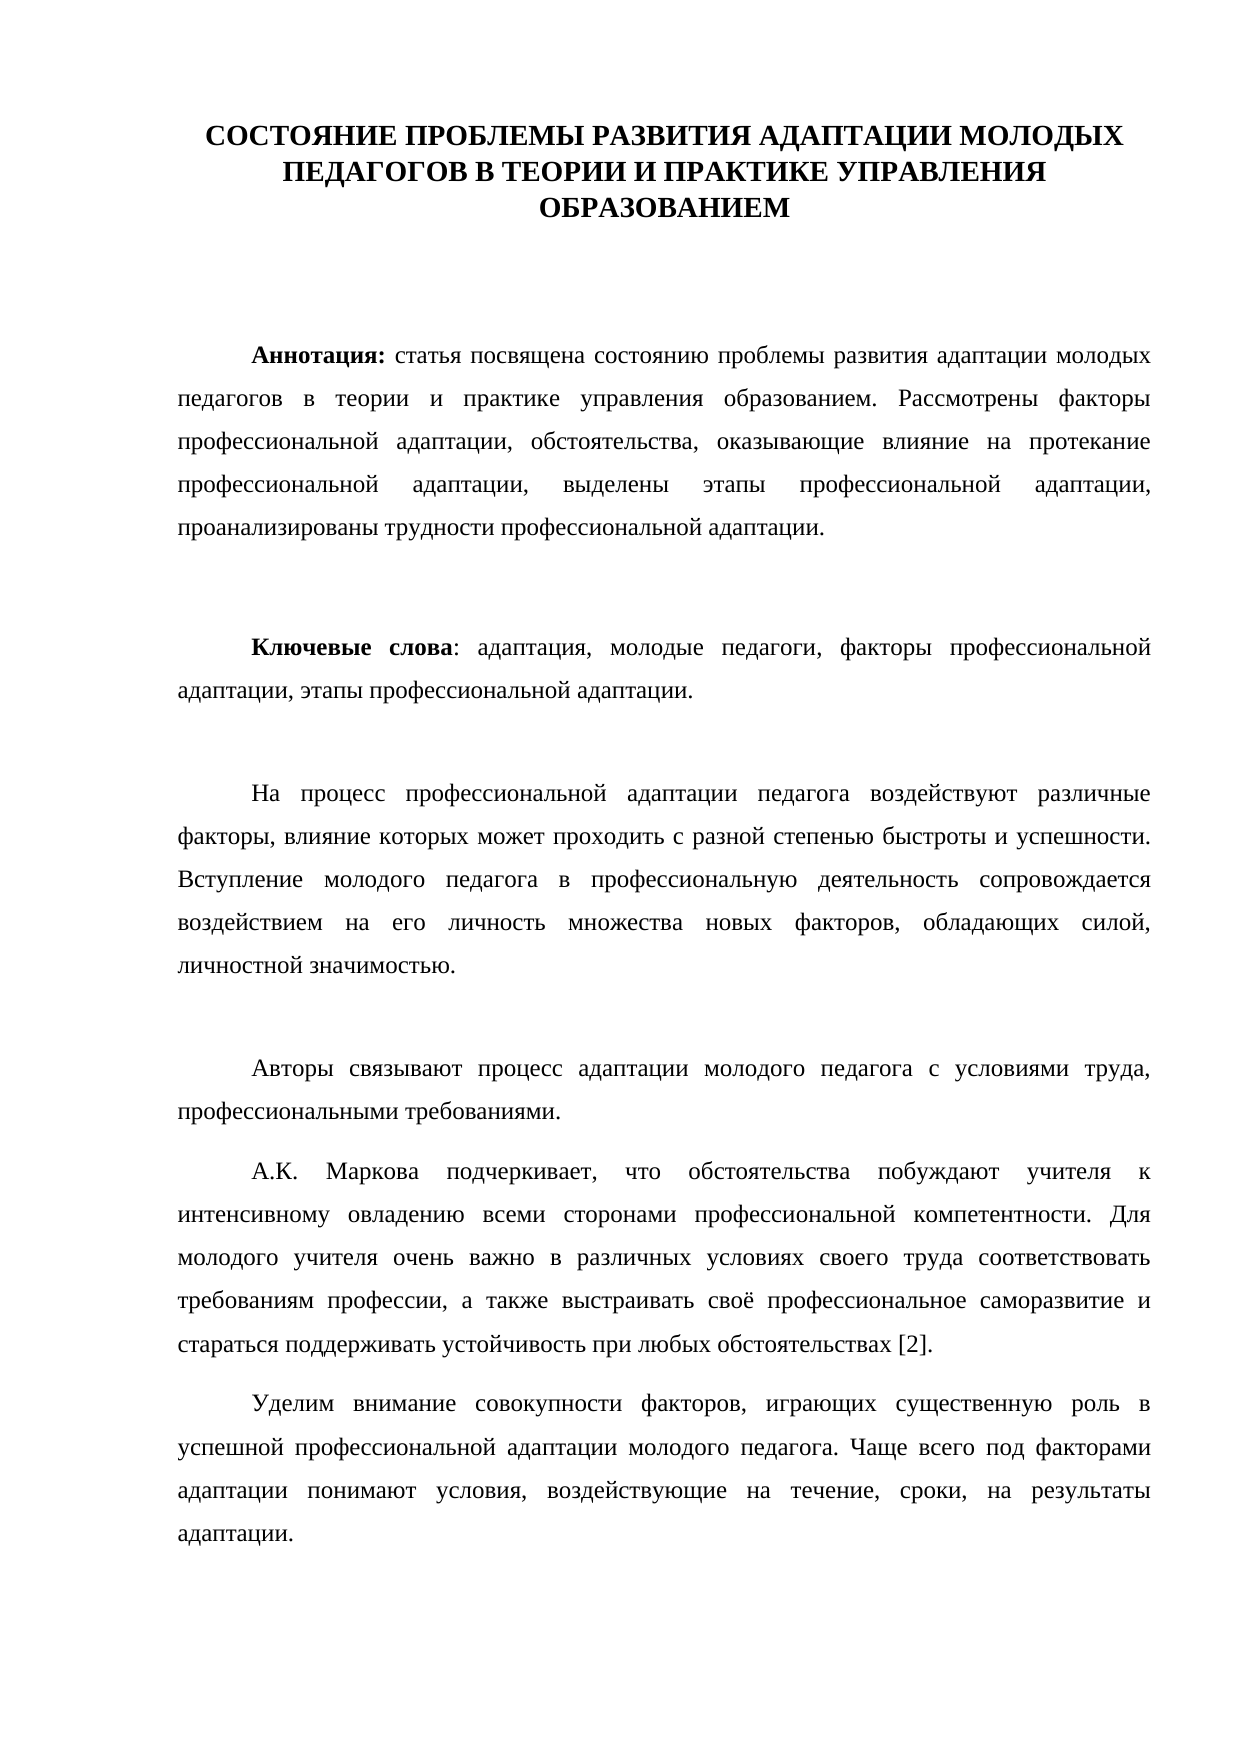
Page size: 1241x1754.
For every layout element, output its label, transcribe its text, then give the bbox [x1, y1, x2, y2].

text На процесс профессиональной адаптации педагога воздействуют различные факторы, влияние которых может проходить с разной степенью быстроты и успешности. Вступление молодого педагога в профессиональную деятельность сопровождается воздействием на его личность множества новых факторов, обладающих силой, личностной значимостью. [177, 778, 1152, 979]
text Аннотация: статья посвящена состоянию проблемы развития адаптации молодых педагогов в теории и практике управления образованием. Рассмотрены факторы профессиональной адаптации, обстоятельства, оказывающие влияние на протекание профессиональной адаптации, выделены этапы профессиональной адаптации, проанализированы трудности профессиональной адаптации. [177, 340, 1152, 541]
text СОСТОЯНИЕ ПРОБЛЕМЫ РАЗВИТИЯ АДАПТАЦИИ МОЛОДЫХ ПЕДАГОГОВ В ТЕОРИИ И ПРАКТИКЕ УПРАВЛЕНИЯ ОБРАЗОВАНИЕМ [177, 118, 1152, 224]
text А.К. Маркова подчеркивает, что обстоятельства побуждают учителя к интенсивному овладению всеми сторонами профессиональной компетентности. Для молодого учителя очень важно в различных условиях своего труда соответствовать требованиям профессии, а также выстраивать своё профессиональное саморазвитие и стараться поддерживать устойчивость при любых обстоятельствах [2]. [177, 1156, 1152, 1357]
text Уделим внимание совокупности факторов, играющих существенную роль в успешной профессиональной адаптации молодого педагога. Чаще всего под факторами адаптации понимают условия, воздействующие на течение, сроки, на результаты адаптации. [177, 1388, 1152, 1547]
text Авторы связывают процесс адаптации молодого педагога с условиями труда, профессиональными требованиями. [177, 1053, 1152, 1125]
text Ключевые слова: адаптация, молодые педагоги, факторы профессиональной адаптации, этапы профессиональной адаптации. [177, 632, 1152, 704]
